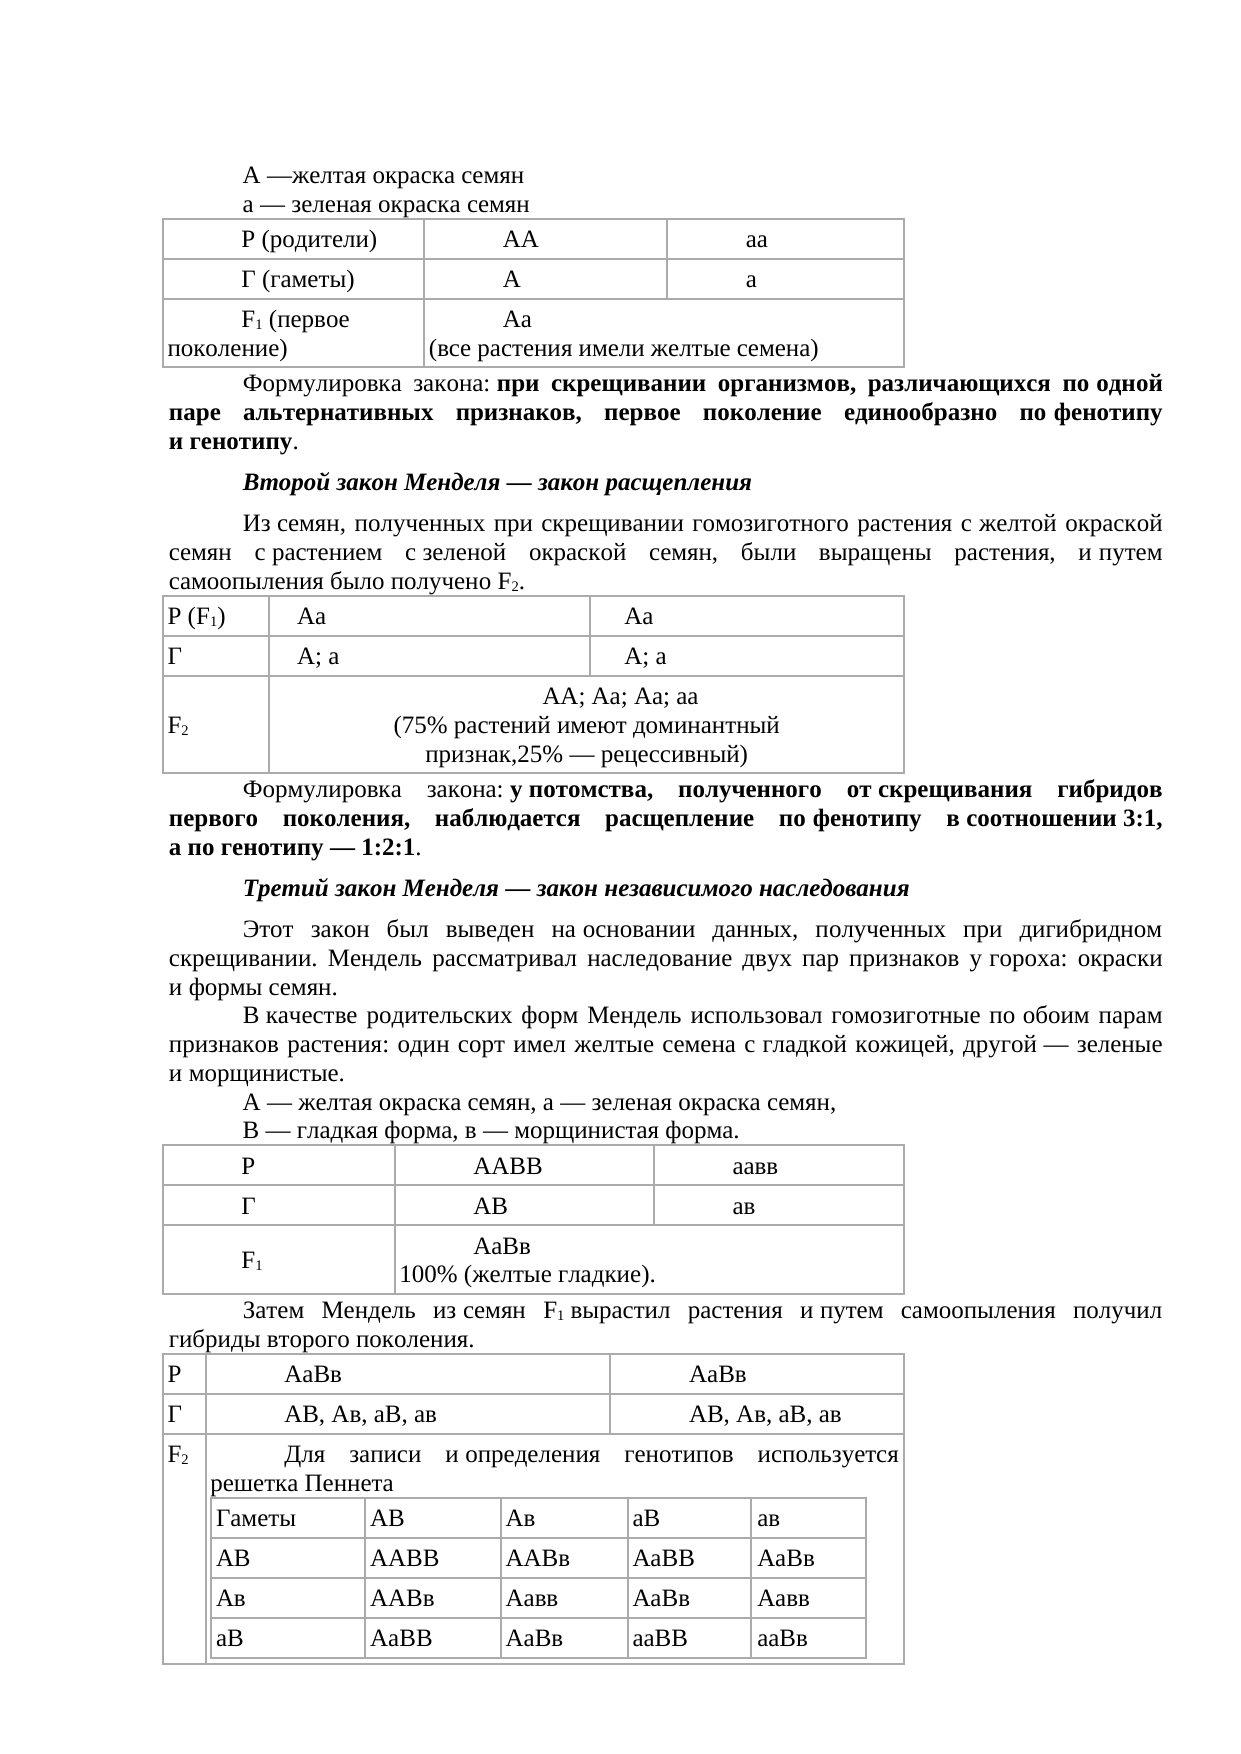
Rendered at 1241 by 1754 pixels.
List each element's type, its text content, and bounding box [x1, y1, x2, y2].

text Из семян, полученных при скрещивании гомозиготного растения с желтой окраской семян с растением с зеленой окраской семян, были выращены растения, и путем самоопыления было получено F2. [169, 508, 1162, 594]
table_cell АА; Аа; Аа; аа (75% растений имеют доминантный признак,25% — рецессивный) [270, 677, 903, 772]
table_cell Г [164, 1186, 394, 1224]
table_header Aa [591, 597, 903, 634]
text Формулировка закона: при скрещивании организмов, различающихся по одной паре альтернативных признаков, первое поколение единообразно по фенотипу и генотипу. [169, 368, 1162, 454]
table_cell АВ [396, 1186, 653, 1224]
text Этот закон был выведен на основании данных, полученных при дигибридном скрещивании. Мендель рассматривал наследование двух пар признаков у гороха: окраски и формы семян. [169, 914, 1162, 1000]
table_cell F1 [164, 1226, 394, 1293]
table_header АаВв [207, 1355, 609, 1392]
table_cell Аа (все растения имели желтые семена) [425, 300, 903, 366]
text А —желтая окраска семян а — зеленая окраска семян [242, 160, 1162, 217]
table_header АаВв [611, 1355, 903, 1392]
text А — желтая окраска семян, а — зеленая окраска семян, В — гладкая форма, в — морщинистая форма. [242, 1087, 1162, 1144]
table_cell ав [655, 1186, 903, 1224]
table_header Р [164, 1355, 205, 1392]
table_header аавв [655, 1146, 903, 1184]
table_header Aa [270, 597, 589, 634]
table_header Р [164, 1146, 394, 1184]
table_header Р (родители) [164, 220, 423, 257]
table_cell А [425, 260, 666, 297]
table_cell АаВв 100% (желтые гладкие). [396, 1226, 903, 1293]
text Затем Мендель из семян F1 вырастил растения и путем самоопыления получил гибриды второго поколения. [169, 1295, 1162, 1352]
table_cell Г [164, 637, 268, 674]
table_header ААВВ [396, 1146, 653, 1184]
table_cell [207, 1435, 903, 1663]
text Формулировка закона: у потомства, полученного от скрещивания гибридов первого поколения, наблюдается расщепление по фенотипу в соотношении 3:1, а по генотипу — 1:2:1. [169, 774, 1162, 860]
table_cell А; a [591, 637, 903, 674]
table_header Р (F1) [164, 597, 268, 634]
table_cell F2 [164, 1435, 205, 1663]
table_header АА [425, 220, 666, 257]
table_cell Г (гаметы) [164, 260, 423, 297]
table_cell F1 (первое поколение) [164, 300, 423, 366]
table_cell F2 [164, 677, 268, 772]
table_cell АВ, Ав, аВ, ав [611, 1395, 903, 1432]
text Второй закон Менделя — закон расщепления [169, 467, 1162, 496]
text В качестве родительских форм Мендель использовал гомозиготные по обоим парам признаков растения: один сорт имел желтые семена с гладкой кожицей, другой — зеленые и морщинистые. [169, 1000, 1162, 1087]
table_cell а [668, 260, 903, 297]
text Третий закон Менделя — закон независимого наследования [169, 873, 1162, 902]
table_cell Г [164, 1395, 205, 1432]
table_cell А; a [270, 637, 589, 674]
table_cell АВ, Ав, аВ, ав [207, 1395, 609, 1432]
table_header аа [668, 220, 903, 257]
